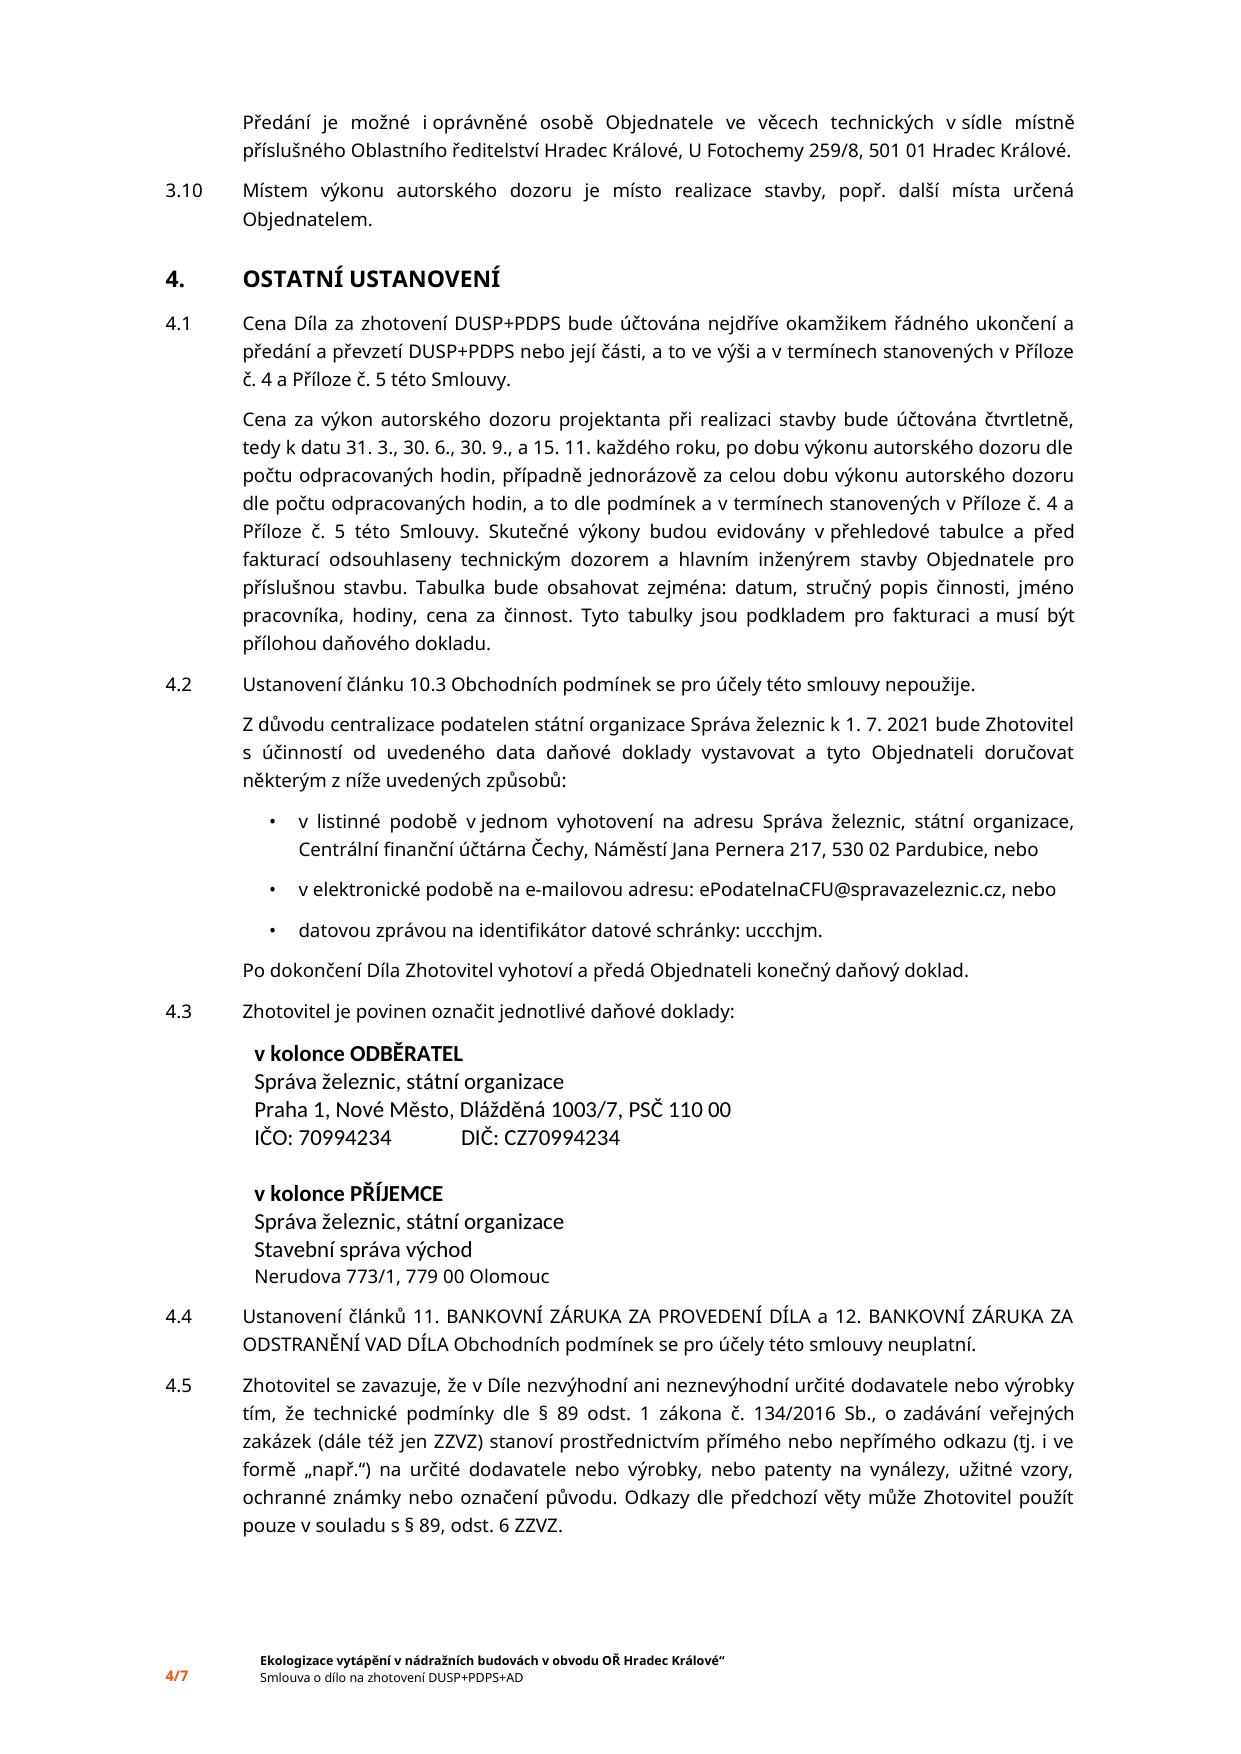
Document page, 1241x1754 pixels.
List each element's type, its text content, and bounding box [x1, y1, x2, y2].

list IČO: 70994234 DIČ: CZ70994234 [254, 1123, 1075, 1151]
list v kolonce ODBĚRATEL [254, 1039, 1075, 1067]
text Cena Díla za zhotovení DUSP+PDPS bude účtována nejdříve okamžikem řádného ukončení a předání a převzetí DUSP+PDPS nebo její části, a to ve výši a v termínech stanovených v Příloze č. 4 a Příloze č. 5 této Smlouvy. [165, 310, 1075, 391]
list • v elektronické podobě na e-mailovou adresu: ePodatelnaCFU@spravazeleznic.cz, nebo [269, 877, 1075, 902]
list Z důvodu centralizace podatelen státní organizace Správa železnic k 1. 7. 2021 bude Zhotovitel s účinností od uvedeného data daňové doklady vystavovat a tyto Objednateli doručovat některým z níže uvedených způsobů: [242, 712, 1075, 793]
text Zhotovitel se zavazuje, že v Díle nezvýhodní ani neznevýhodní určité dodavatele nebo výrobky tím, že technické podmínky dle § 89 odst. 1 zákona č. 134/2016 Sb., o zadávání veřejných zakázek (dále též jen ZZVZ) stanoví prostřednictvím přímého nebo nepřímého odkazu (tj. i ve formě „např.“) na určité dodavatele nebo výrobky, nebo patenty na vynálezy, užitné vzory, ochranné známky nebo označení původu. Odkazy dle předchozí věty může Zhotovitel použít pouze v souladu s § 89, odst. 6 ZZVZ. [165, 1372, 1075, 1538]
list • datovou zprávou na identifikátor datové schránky: uccchjm. [269, 917, 1075, 943]
list Stavební správa východ [254, 1235, 1075, 1263]
list Cena za výkon autorského dozoru projektanta při realizaci stavby bude účtována čtvrtletně, tedy k datu 31. 3., 30. 6., 30. 9., a 15. 11. každého roku, po dobu výkonu autorského dozoru dle počtu odpracovaných hodin, případně jednorázově za celou dobu výkonu autorského dozoru dle počtu odpracovaných hodin, a to dle podmínek a v termínech stanovených v Příloze č. 4 a Příloze č. 5 této Smlouvy. Skutečné výkony budou evidovány v přehledové tabulce a před fakturací odsouhlaseny technickým dozorem a hlavním inženýrem stavby Objednatele pro příslušnou stavbu. Tabulka bude obsahovat zejména: datum, stručný popis činnosti, jméno pracovníka, hodiny, cena za činnost. Tyto tabulky jsou podkladem pro fakturaci a musí být přílohou daňového dokladu. [242, 406, 1075, 656]
text OSTATNÍ USTANOVENÍ [165, 263, 1075, 294]
text Ustanovení článků 11. BANKOVNÍ ZÁRUKA ZA PROVEDENÍ DÍLA a 12. BANKOVNÍ ZÁRUKA ZA ODSTRANĚNÍ VAD DÍLA Obchodních podmínek se pro účely této smlouvy neuplatní. [165, 1303, 1075, 1357]
list v kolonce PŘÍJEMCE [254, 1179, 1075, 1207]
text Zhotovitel je povinen označit jednotlivé daňové doklady: [165, 998, 1075, 1024]
list Po dokončení Díla Zhotovitel vyhotoví a předá Objednateli konečný daňový doklad. [242, 958, 1075, 983]
list Předání je možné i oprávněné osobě Objednatele ve věcech technických v sídle místně příslušného Oblastního ředitelství Hradec Králové, U Fotochemy 259/8, 501 01 Hradec Králové. [242, 109, 1075, 163]
list • v listinné podobě v jednom vyhotovení na adresu Správa železnic, státní organizace, Centrální finanční účtárna Čechy, Náměstí Jana Pernera 217, 530 02 Pardubice, nebo [269, 808, 1075, 862]
text Místem výkonu autorského dozoru je místo realizace stavby, popř. další místa určená Objednatelem. [165, 178, 1075, 231]
text Ustanovení článku 10.3 Obchodních podmínek se pro účely této smlouvy nepoužije. [165, 671, 1075, 697]
list Praha 1, Nové Město, Dlážděná 1003/7, PSČ 110 00 [254, 1095, 1075, 1123]
list Správa železnic, státní organizace [254, 1067, 1075, 1095]
list Správa železnic, státní organizace [254, 1207, 1075, 1235]
list Nerudova 773/1, 779 00 Olomouc [254, 1263, 1075, 1288]
